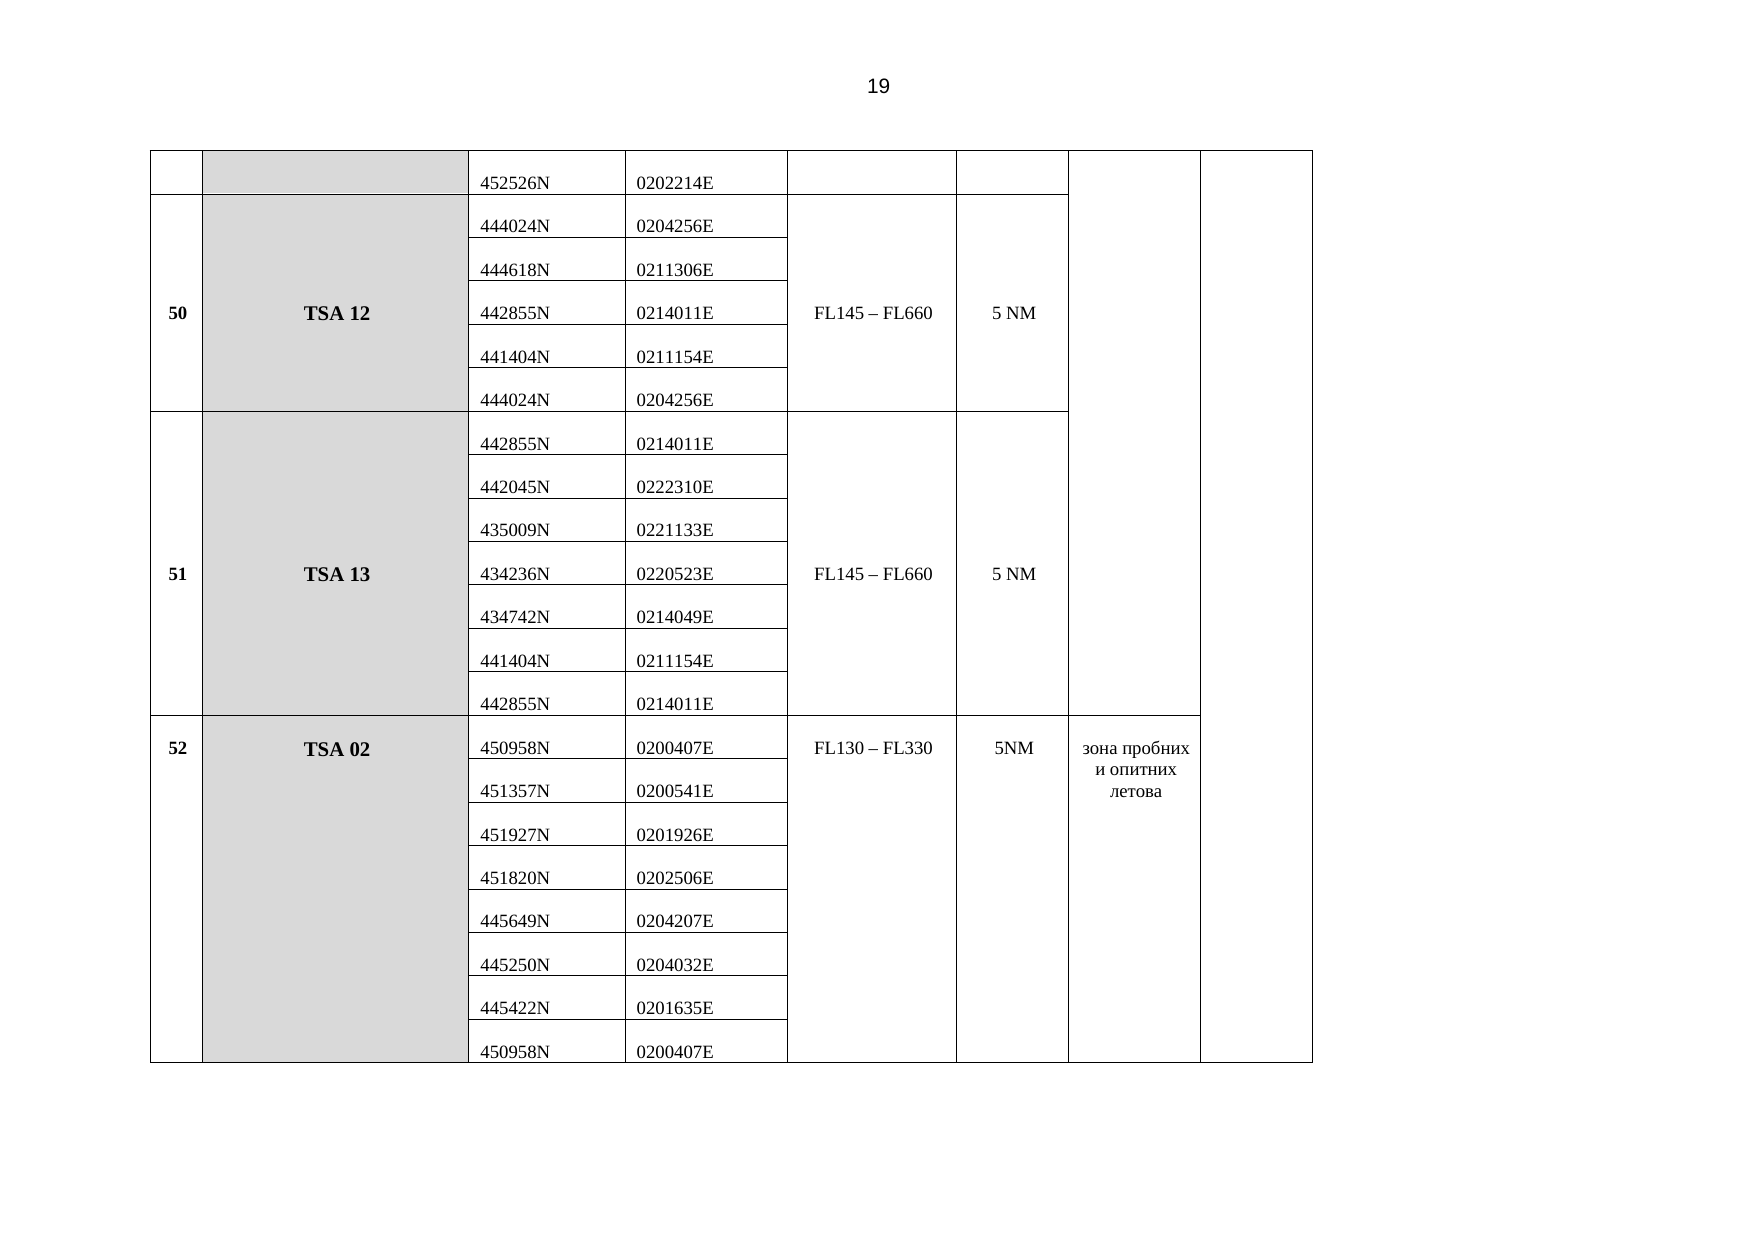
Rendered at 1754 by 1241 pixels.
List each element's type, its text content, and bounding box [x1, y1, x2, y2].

table_cell 451927N [469, 803, 625, 845]
table_cell 445250N [469, 933, 625, 975]
table_cell 452526N [469, 151, 625, 193]
table_cell 451357N [469, 759, 625, 802]
table_cell 0214011E [626, 281, 787, 324]
table_cell 0200541E [626, 759, 787, 802]
table_cell 0201926E [626, 803, 787, 845]
table_cell 445422N [469, 976, 625, 1019]
table_cell 451820N [469, 846, 625, 888]
table_cell 0211306E [626, 238, 787, 280]
table_cell 442855N [469, 672, 625, 715]
table_cell 5 NM [957, 412, 1068, 715]
table_cell 445649N [469, 890, 625, 932]
table_cell 450958N [469, 1020, 625, 1062]
table_cell 5NM [957, 716, 1068, 1062]
table_cell 444024N [469, 368, 625, 411]
table_cell 0211154E [626, 325, 787, 367]
table_cell 444024N [469, 195, 625, 237]
table_cell 0204207E [626, 890, 787, 932]
table_cell 442855N [469, 281, 625, 324]
table_cell 0204256E [626, 195, 787, 237]
table_cell FL130 – FL330 [788, 716, 956, 1062]
table_cell 51 [151, 412, 202, 715]
table_cell 0201635E [626, 976, 787, 1019]
table_cell TSA 02 [203, 716, 468, 1062]
table_cell 441404N [469, 629, 625, 671]
table_cell TSA 12 [203, 195, 468, 411]
table_cell 442855N [469, 412, 625, 454]
table_cell 450958N [469, 716, 625, 758]
table_cell 0214011E [626, 672, 787, 715]
table_cell 0202506E [626, 846, 787, 888]
table_cell 0211154E [626, 629, 787, 671]
table_cell 50 [151, 195, 202, 411]
table_cell 0214011E [626, 412, 787, 454]
table_cell 435009N [469, 499, 625, 541]
table_cell 5 NM [957, 195, 1068, 411]
table_cell 444618N [469, 238, 625, 280]
table_cell 0204256E [626, 368, 787, 411]
table_cell 0214049E [626, 585, 787, 628]
table_cell 0202214E [626, 151, 787, 193]
table_cell TSA 13 [203, 412, 468, 715]
table_cell зона пробних и опитних летова [1069, 716, 1200, 1062]
table_cell 0200407E [626, 716, 787, 758]
table_cell 0204032E [626, 933, 787, 975]
table_cell 434742N [469, 585, 625, 628]
table_cell FL145 – FL660 [788, 412, 956, 715]
table_cell 442045N [469, 455, 625, 497]
table_cell 441404N [469, 325, 625, 367]
table_cell FL145 – FL660 [788, 195, 956, 411]
table_cell 0220523E [626, 542, 787, 584]
table_cell 0222310E [626, 455, 787, 497]
table_cell 0221133E [626, 499, 787, 541]
table_cell 52 [151, 716, 202, 1062]
table_cell 0200407E [626, 1020, 787, 1062]
table_cell 434236N [469, 542, 625, 584]
